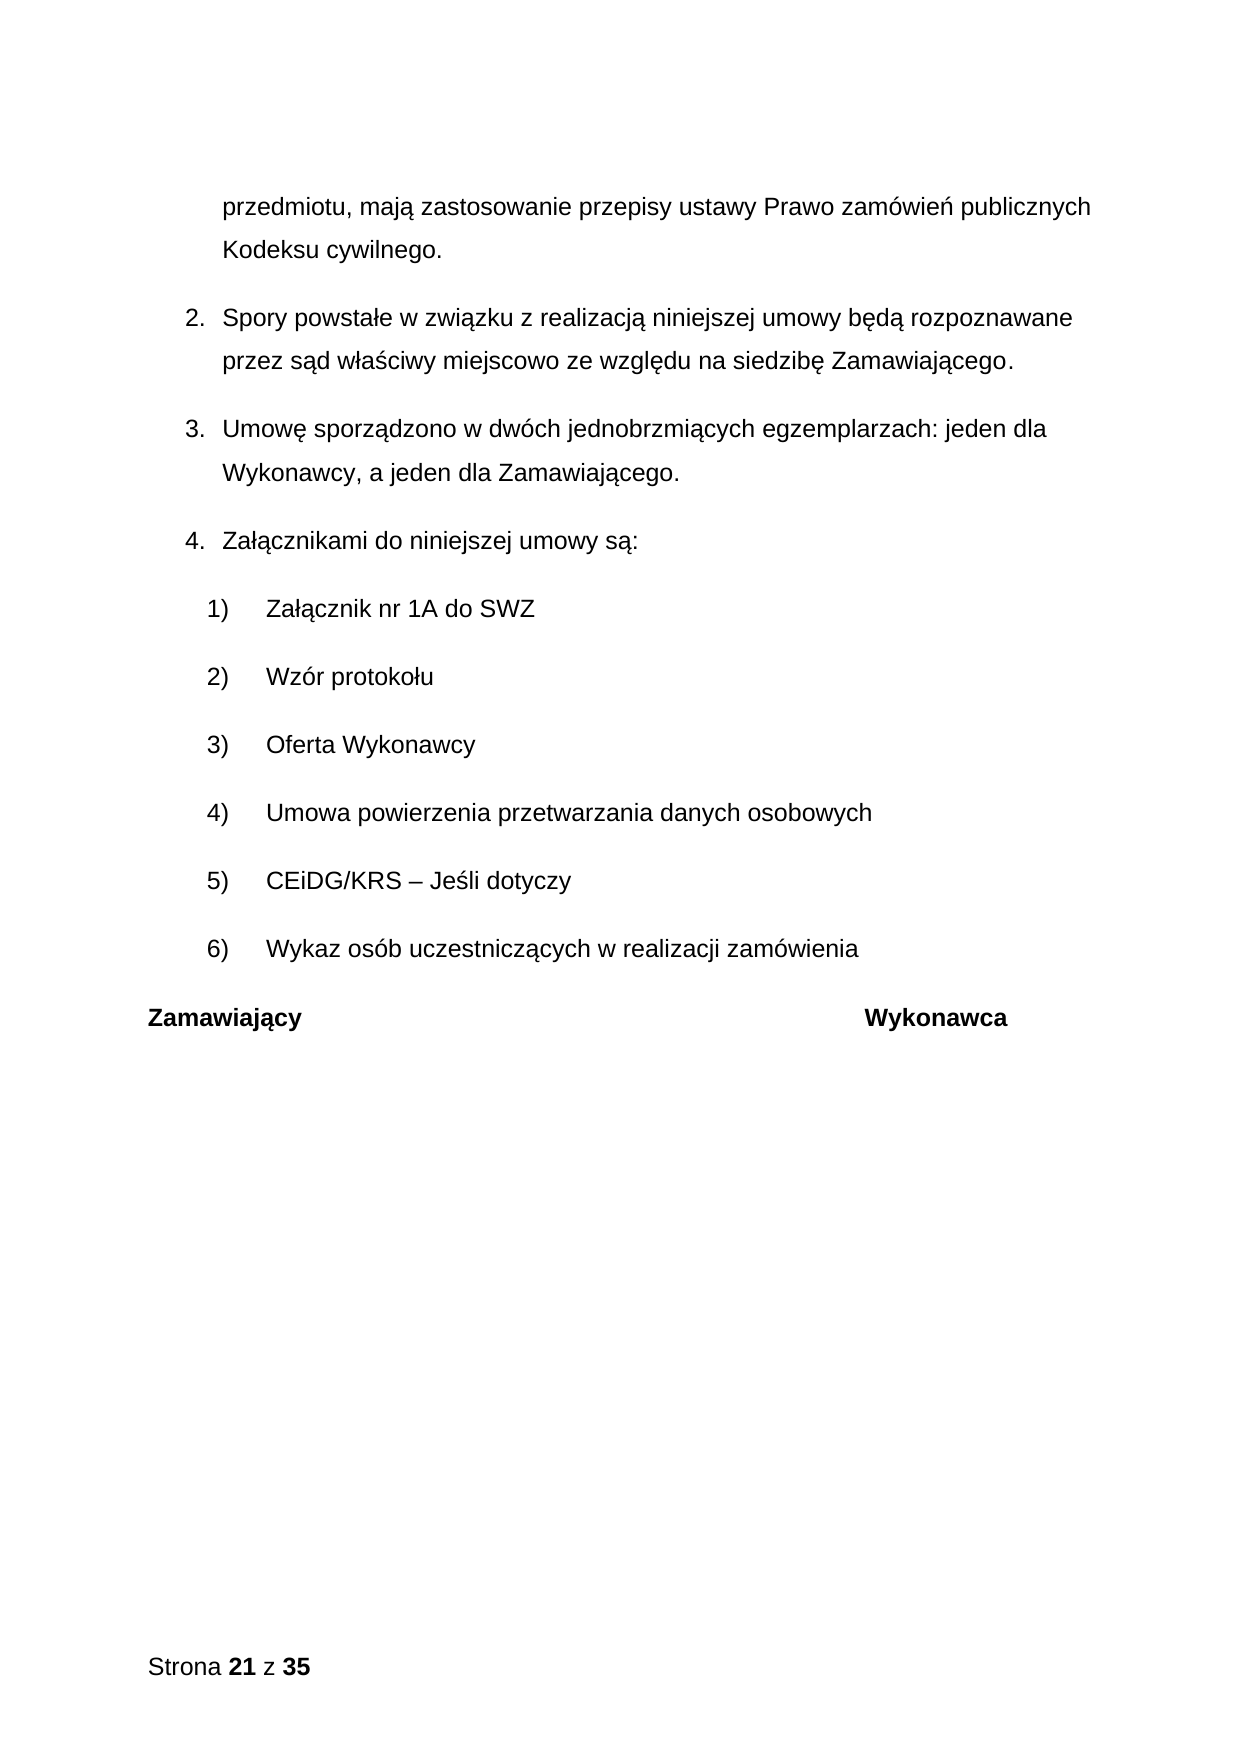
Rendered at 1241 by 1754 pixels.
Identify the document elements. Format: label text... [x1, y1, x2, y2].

list Wzór protokołu [207, 662, 1093, 691]
list Załącznik nr 1A do SWZ [207, 594, 1093, 623]
list Oferta Wykonawcy [207, 730, 1093, 759]
list Załącznikami do niniejszej umowy są: [185, 526, 1093, 554]
list CEiDG/KRS – Jeśli dotyczy [207, 866, 1093, 895]
text Zamawiający Wykonawca [148, 1003, 1093, 1031]
list Umowę sporządzono w dwóch jednobrzmiących egzemplarzach: jeden dla Wykonawcy, a jeden dla Zamawiającego. [185, 414, 1093, 486]
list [185, 192, 1093, 264]
list Wykaz osób uczestniczących w realizacji zamówienia [207, 934, 1093, 963]
list Spory powstałe w związku z realizacją niniejszej umowy będą rozpoznawane przez sąd właściwy miejscowo ze względu na siedzibę Zamawiającego. [185, 303, 1093, 375]
list Umowa powierzenia przetwarzania danych osobowych [207, 798, 1093, 827]
